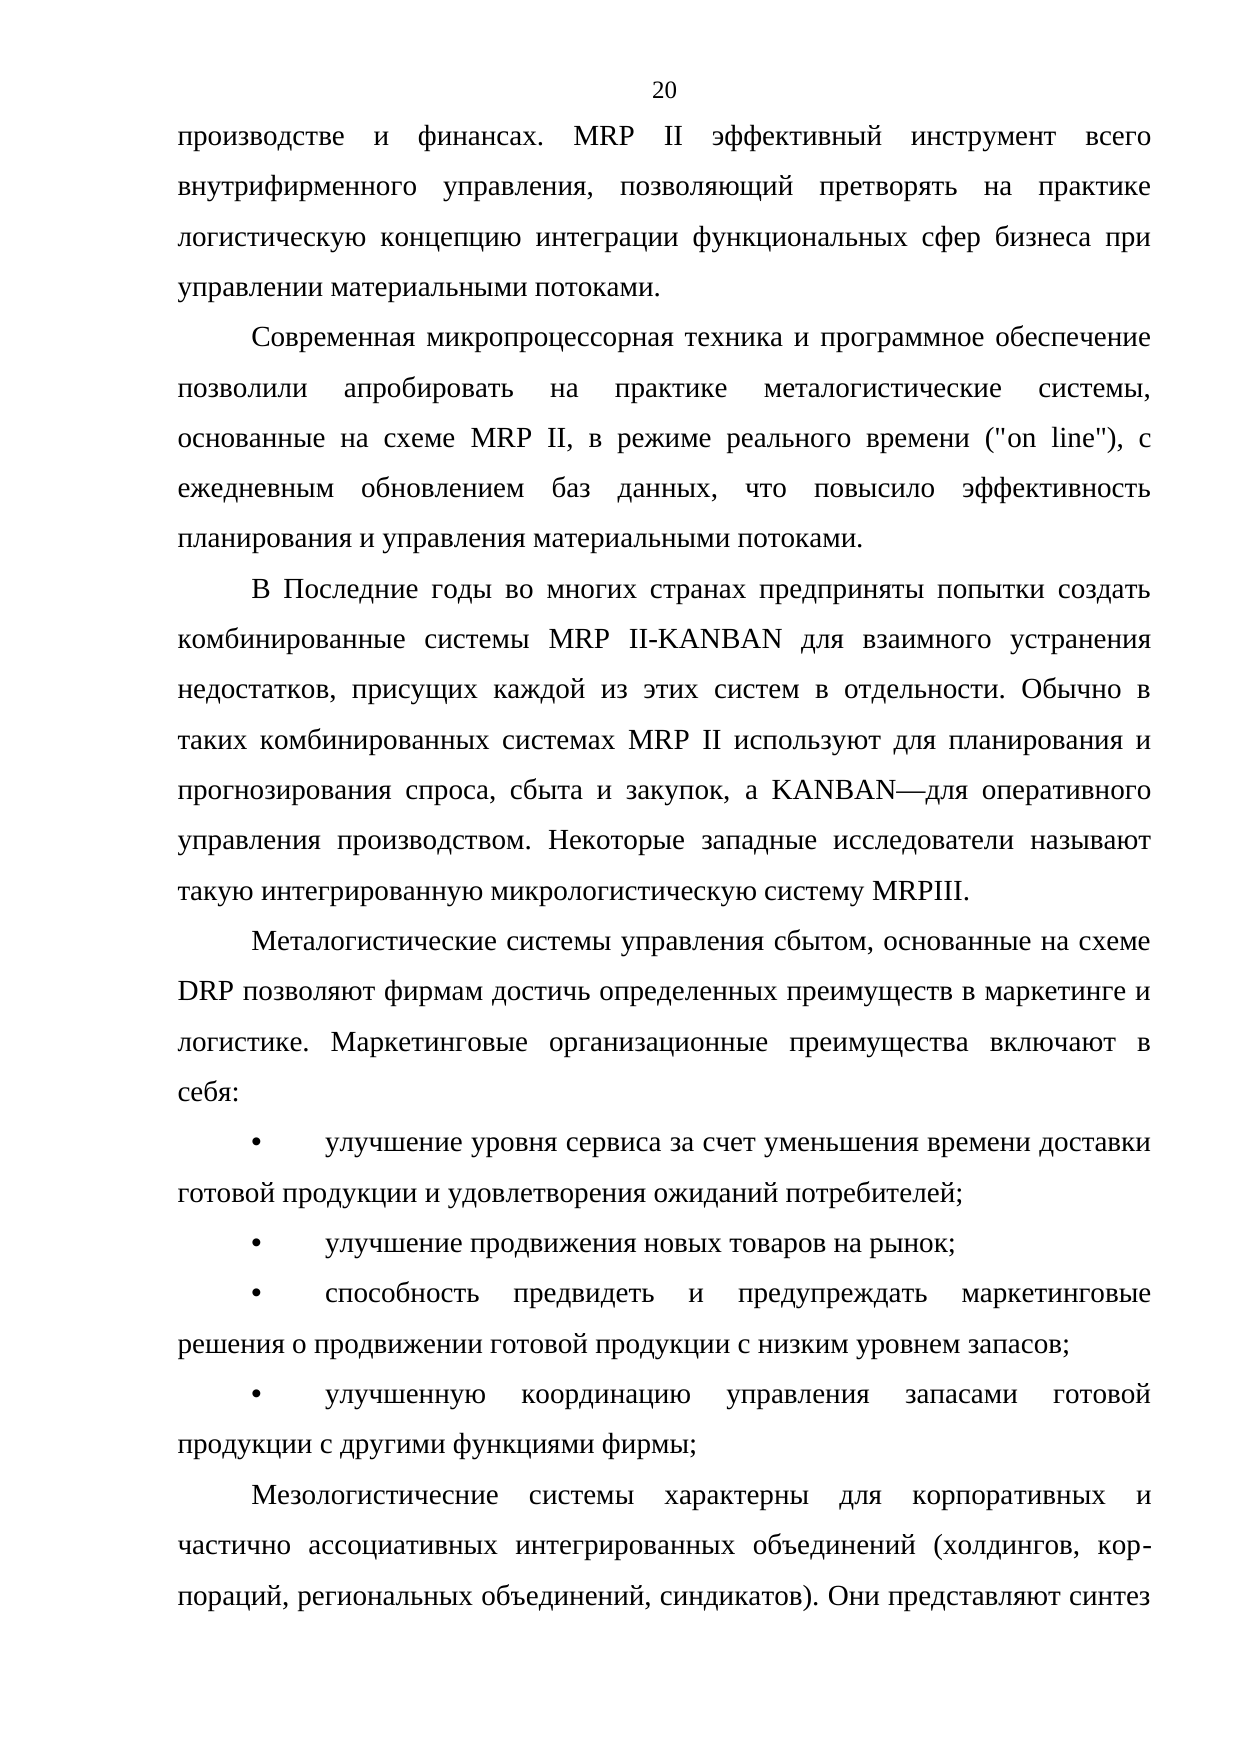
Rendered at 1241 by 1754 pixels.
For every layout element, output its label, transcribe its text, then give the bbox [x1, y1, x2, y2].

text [177, 118, 1152, 303]
list улучшенную координацию управления запасами готовой продукции с другими функциями фирмы; [177, 1376, 1152, 1460]
list улучшение уровня сервиса за счет уменьшения времени доставки готовой продукции и удовлетворения ожиданий потребителей; [177, 1124, 1152, 1208]
list способность предвидеть и предупреждать маркетинговые решения о продвижении готовой продукции с низким уровнем запасов; [177, 1276, 1152, 1359]
text Современная микропроцессорная техника и программное обеспечение позволили апробировать на практике металогистические системы, основанные на схеме MRP II, в режиме реального времени ("on line"), с ежедневным обновлением баз данных, что повысило эффективность планирования и управления материальными потоками. [177, 319, 1152, 554]
text В Последние годы во многих странах предприняты попытки создать комбинированные системы MRP II-KANBAN для взаимного устранения недостатков, присущих каждой из этих систем в отдельности. Обычно в таких комбинированных системах MRP II используют для планирования и прогнозирования спроса, сбыта и закупок, a KANBAN—для оперативного управления производством. Некоторые западные исследователи называют такую интегрированную микрологистическую систему MRPIII. [177, 571, 1152, 906]
text Металогистические системы управления сбытом, основанные на схеме DRP позволяют фирмам достичь определенных преимуществ в маркетинге и логистике. Маркетинговые организационные преимущества включают в себя: [177, 923, 1152, 1108]
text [177, 1477, 1152, 1611]
list улучшение продвижения новых товаров на рынок; [177, 1225, 1152, 1259]
